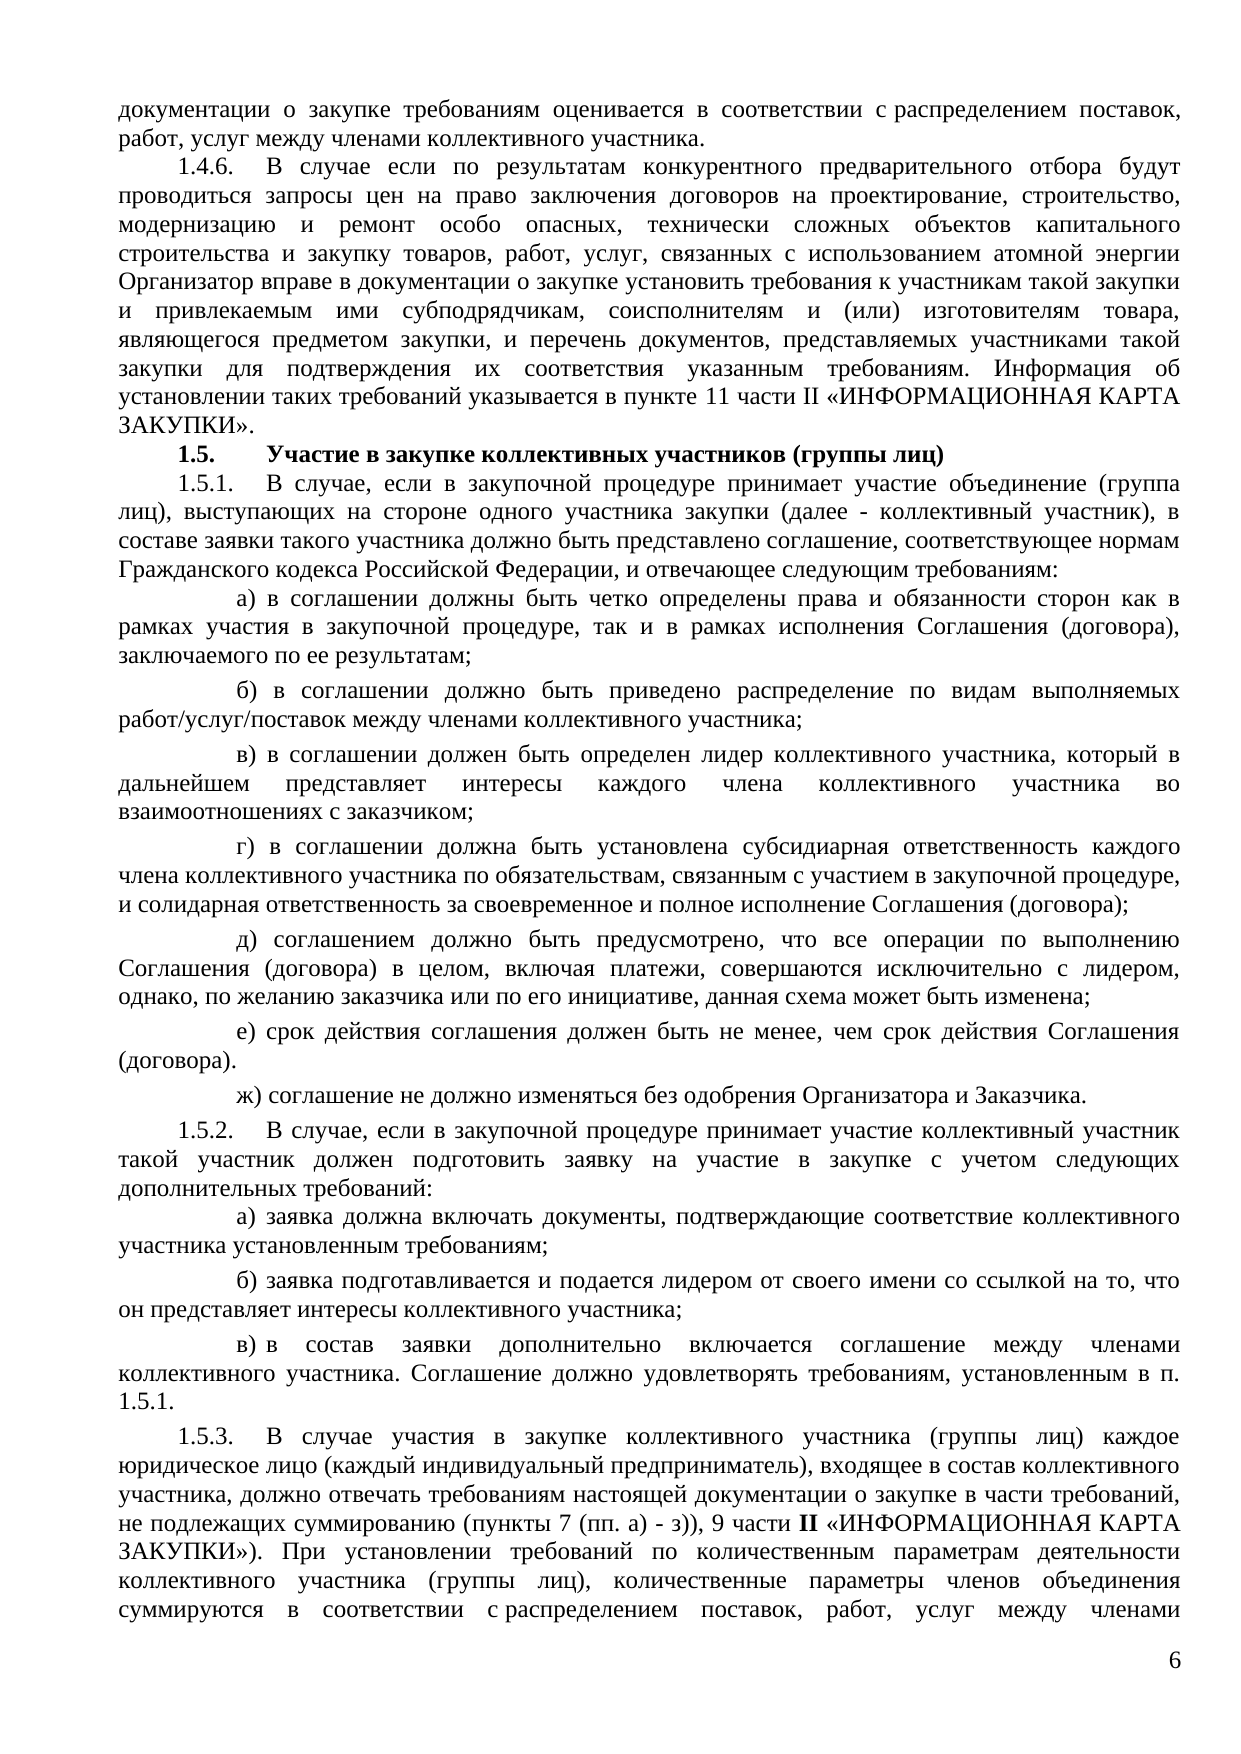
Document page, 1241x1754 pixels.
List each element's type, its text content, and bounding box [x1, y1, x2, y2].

text а) в соглашении должны быть четко определены права и обязанности сторон как в рамках участия в закупочной процедуре, так и в рамках исполнения Соглашения (договора), заключаемого по ее результатам; [118, 583, 1181, 669]
text д) соглашением должно быть предусмотрено, что все операции по выполнению Соглашения (договора) в целом, включая платежи, совершаются исключительно с лидером, однако, по желанию заказчика или по его инициативе, данная схема может быть изменена; [118, 924, 1181, 1010]
subtitle Участие в закупке коллективных участников (группы лиц) [177, 439, 1181, 468]
text в) в состав заявки дополнительно включается соглашение между членами коллективного участника. Соглашение должно удовлетворять требованиям, установленным в п. 1.5.1. [118, 1329, 1181, 1415]
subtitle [118, 1421, 1181, 1623]
text ж) соглашение не должно изменяться без одобрения Организатора и Заказчика. [118, 1080, 1181, 1109]
subtitle В случае если по результатам конкурентного предварительного отбора будут проводиться запросы цен на право заключения договоров на проектирование, строительство, модернизацию и ремонт особо опасных, технически сложных объектов капитального строительства и закупку товаров, работ, услуг, связанных с использованием атомной энергии Организатор вправе в документации о закупке установить требования к участникам такой закупки и привлекаемым ими субподрядчикам, соисполнителям и (или) изготовителям товара, являющегося предметом закупки, и перечень документов, представляемых участниками такой закупки для подтверждения их соответствия указанным требованиям. Информация об установлении таких требований указывается в пункте 11 части II «ИНФОРМАЦИОННАЯ КАРТА ЗАКУПКИ». [118, 151, 1181, 439]
text е) срок действия соглашения должен быть не менее, чем срок действия Соглашения (договора). [118, 1016, 1181, 1074]
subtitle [118, 94, 1181, 151]
text б) в соглашении должно быть приведено распределение по видам выполняемых работ/услуг/поставок между членами коллективного участника; [118, 675, 1181, 733]
text б) заявка подготавливается и подается лидером от своего имени со ссылкой на то, что он представляет интересы коллективного участника; [118, 1265, 1181, 1323]
list В случае, если в закупочной процедуре принимает участие коллективный участник такой участник должен подготовить заявку на участие в закупке с учетом следующих дополнительных требований: [118, 1115, 1181, 1201]
text а) заявка должна включать документы, подтверждающие соответствие коллективного участника установленным требованиям; [118, 1201, 1181, 1259]
text в) в соглашении должен быть определен лидер коллективного участника, который в дальнейшем представляет интересы каждого члена коллективного участника во взаимоотношениях с заказчиком; [118, 739, 1181, 825]
text г) в соглашении должна быть установлена субсидиарная ответственность каждого члена коллективного участника по обязательствам, связанным с участием в закупочной процедуре, и солидарная ответственность за своевременное и полное исполнение Соглашения (договора); [118, 831, 1181, 918]
list В случае, если в закупочной процедуре принимает участие объединение (группа лиц), выступающих на стороне одного участника закупки (далее - коллективный участник), в составе заявки такого участника должно быть представлено соглашение, соответствующее нормам Гражданского кодекса Российской Федерации, и отвечающее следующим требованиям: [118, 468, 1181, 583]
